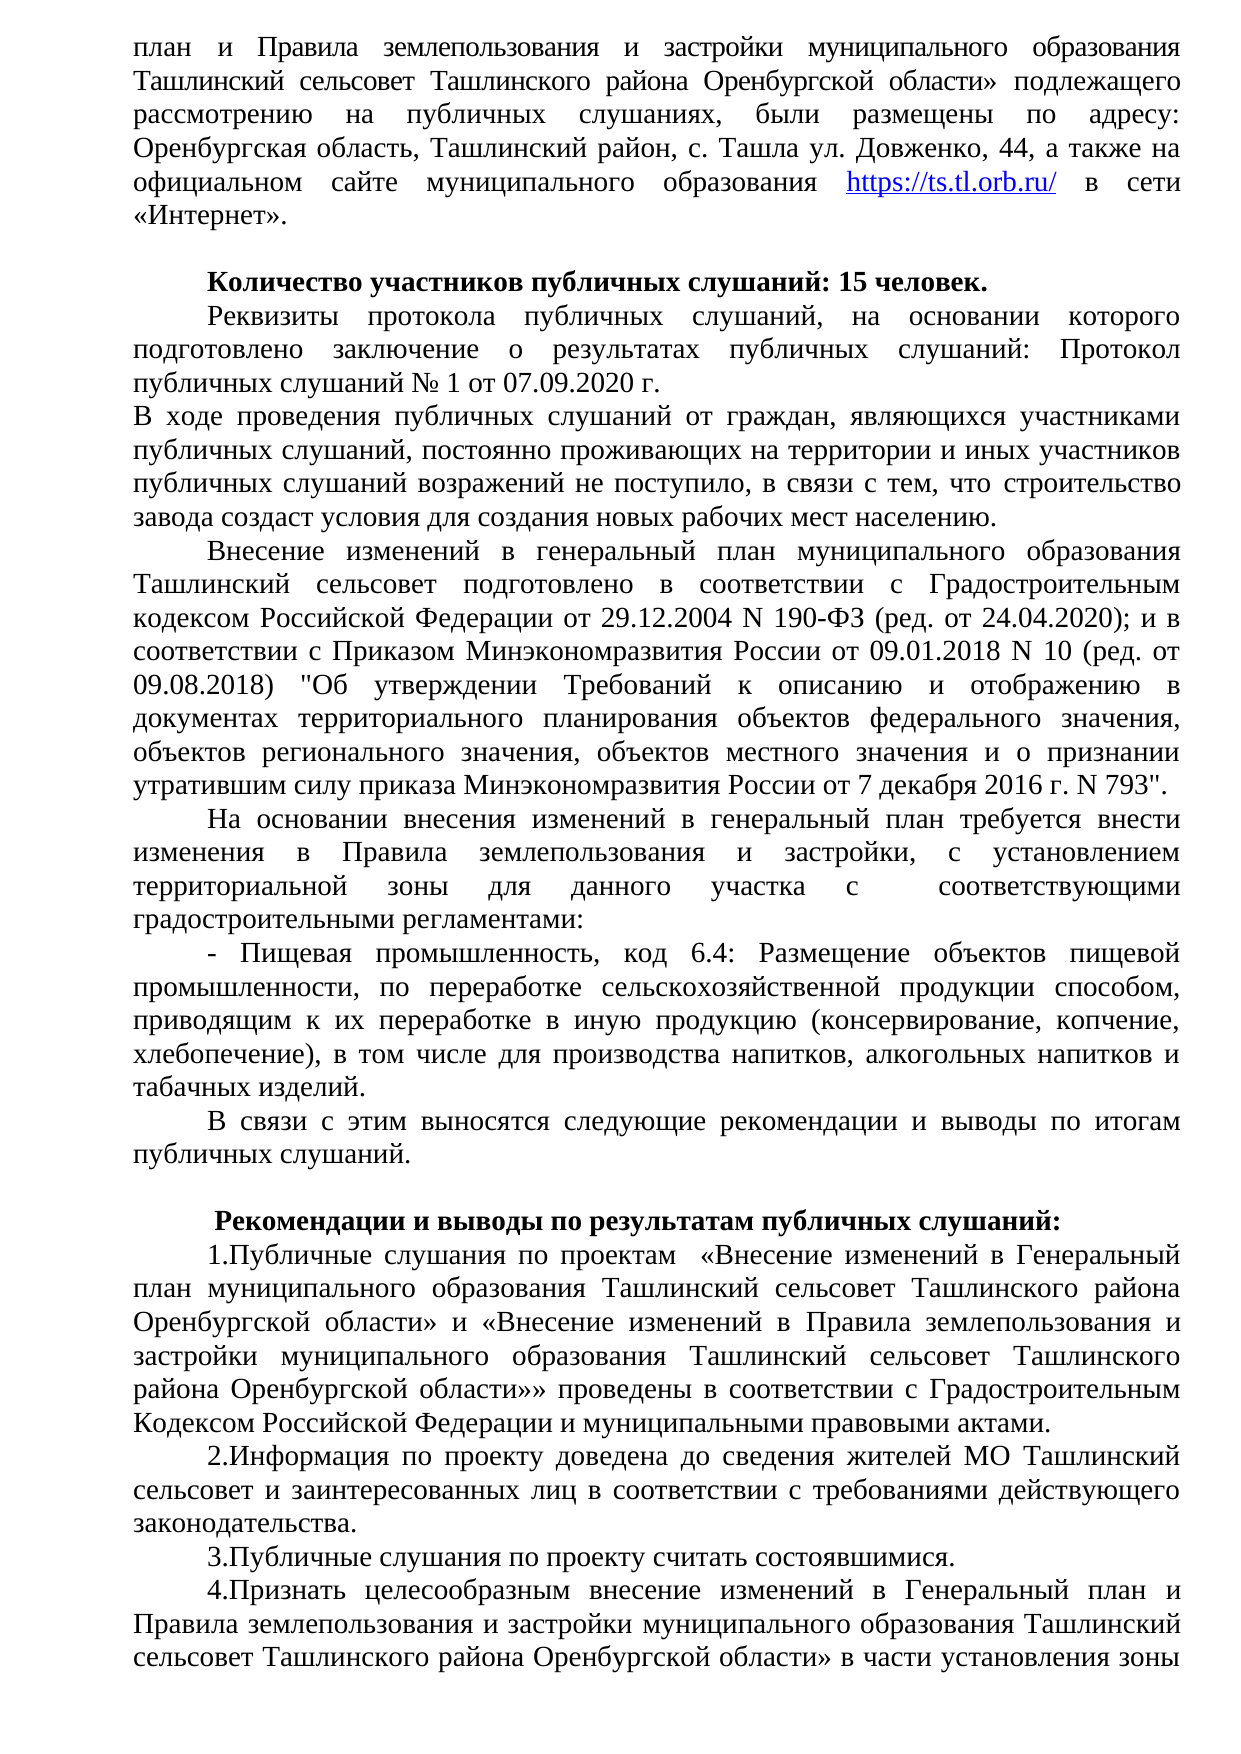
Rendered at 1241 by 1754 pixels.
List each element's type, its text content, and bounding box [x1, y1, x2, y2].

text 3.Публичные слушания по проекту считать состоявшимися. [133, 1539, 1181, 1572]
text В ходе проведения публичных слушаний от граждан, являющихся участниками публичных слушаний, постоянно проживающих на территории и иных участников публичных слушаний возражений не поступило, в связи с тем, что строительство завода создаст условия для создания новых рабочих мест населению. [133, 398, 1181, 533]
text 2.Информация по проекту доведена до сведения жителей МО Ташлинский сельсовет и заинтересованных лиц в соответствии с требованиями действующего законодательства. [133, 1438, 1181, 1539]
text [133, 1572, 1181, 1673]
text Внесение изменений в генеральный план муниципального образования Ташлинский сельсовет подготовлено в соответствии с Градостроительным кодексом Российской Федерации от 29.12.2004 N 190-ФЗ (ред. от 24.04.2020); и в соответствии с Приказом Минэкономразвития России от 09.01.2018 N 10 (ред. от 09.08.2018) "Об утверждении Требований к описанию и отображению в документах территориального планирования объектов федерального значения, объектов регионального значения, объектов местного значения и о признании утратившим силу приказа Минэкономразвития России от 7 декабря 2016 г. N 793". [133, 533, 1181, 801]
text Количество участников публичных слушаний: 15 человек. [133, 264, 1181, 298]
text 1.Публичные слушания по проектам «Внесение изменений в Генеральный план муниципального образования Ташлинский сельсовет Ташлинского района Оренбургской области» и «Внесение изменений в Правила землепользования и застройки муниципального образования Ташлинский сельсовет Ташлинского района Оренбургской области»» проведены в соответствии с Градостроительным Кодексом Российской Федерации и муниципальными правовыми актами. [133, 1237, 1181, 1438]
list - Пищевая промышленность, код 6.4: Размещение объектов пищевой промышленности, по переработке сельскохозяйственной продукции способом, приводящим к их переработке в иную продукцию (консервирование, копчение, хлебопечение), в том числе для производства напитков, алкогольных напитков и табачных изделий. [133, 935, 1181, 1103]
list На основании внесения изменений в генеральный план требуется внести изменения в Правила землепользования и застройки, с установлением территориальной зоны для данного участка с соответствующими градостроительными регламентами: [133, 801, 1181, 935]
text Реквизиты протокола публичных слушаний, на основании которого подготовлено заключение о результатах публичных слушаний: Протокол публичных слушаний № 1 от 07.09.2020 г. [133, 298, 1181, 398]
text В связи с этим выносятся следующие рекомендации и выводы по итогам публичных слушаний. [133, 1103, 1181, 1170]
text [133, 29, 1181, 231]
text Рекомендации и выводы по результатам публичных слушаний: [133, 1203, 1181, 1237]
